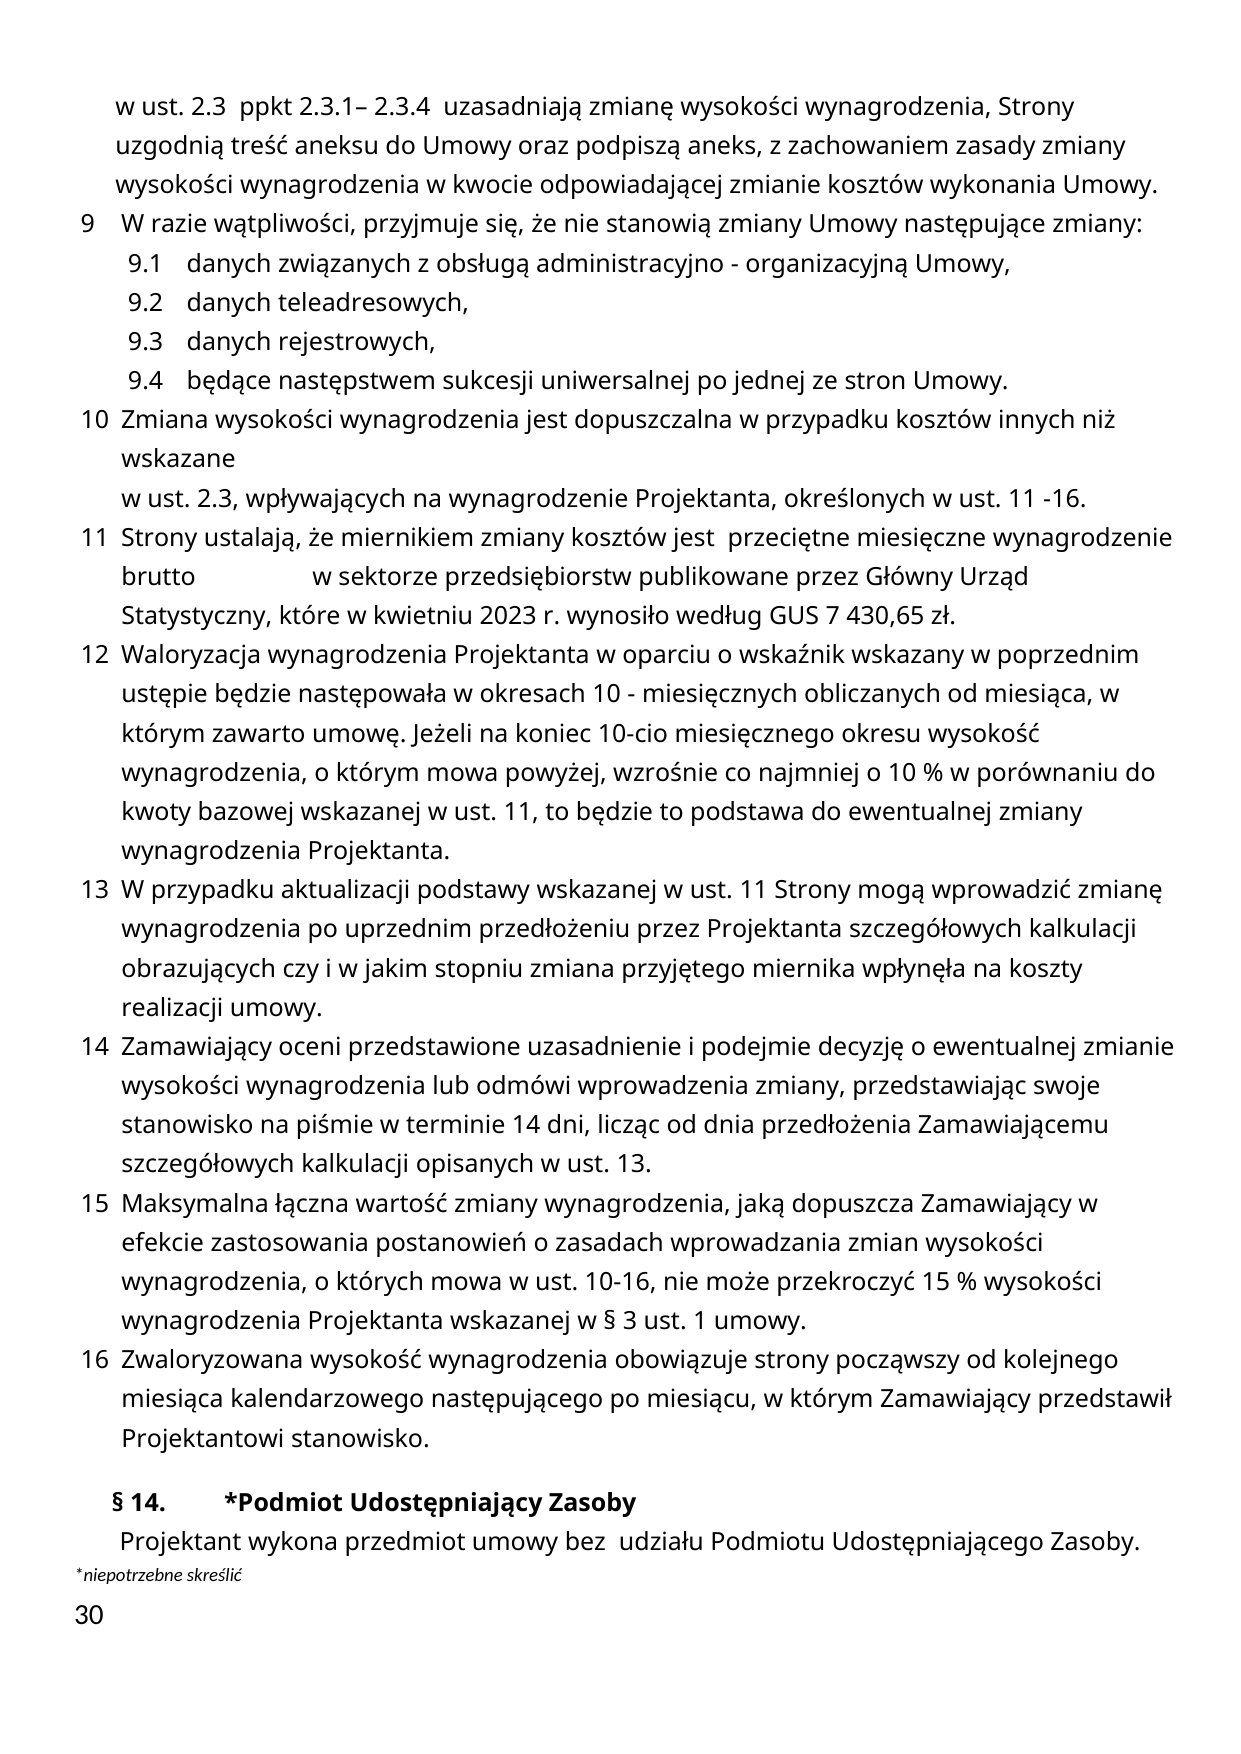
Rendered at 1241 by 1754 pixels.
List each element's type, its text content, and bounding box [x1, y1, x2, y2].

list będące następstwem sukcesji uniwersalnej po jednej ze stron Umowy. [121, 363, 1181, 397]
list Strony ustalają, że miernikiem zmiany kosztów jest przeciętne miesięczne wynagrodzenie brutto w sektorze przedsiębiorstw publikowane przez Główny Urząd Statystyczny, które w kwietniu 2023 r. wynosiło według GUS 7 430,65 zł. [74, 519, 1181, 632]
list danych rejestrowych, [121, 324, 1181, 358]
list Zwaloryzowana wysokość wynagrodzenia obowiązuje strony począwszy od kolejnego miesiąca kalendarzowego następującego po miesiącu, w którym Zamawiający przedstawił Projektantowi stanowisko. [74, 1342, 1181, 1454]
list danych teleadresowych, [121, 284, 1181, 318]
list Maksymalna łączna wartość zmiany wynagrodzenia, jaką dopuszcza Zamawiający w efekcie zastosowania postanowień o zasadach wprowadzania zmian wysokości wynagrodzenia, o których mowa w ust. 10-16, nie może przekroczyć 15 % wysokości wynagrodzenia Projektanta wskazanej w § 3 ust. 1 umowy. [74, 1185, 1181, 1337]
subtitle *Podmiot Udostępniający Zasoby [111, 1484, 1181, 1518]
list danych związanych z obsługą administracyjno - organizacyjną Umowy, [121, 245, 1181, 279]
list Projektant wykona przedmiot umowy bez udziału Podmiotu Udostępniającego Zasoby. [119, 1524, 1181, 1558]
list W razie wątpliwości, przyjmuje się, że nie stanowią zmiany Umowy następujące zmiany: [74, 206, 1181, 240]
list w ust. 2.3 ppkt 2.3.1– 2.3.4 uzasadniają zmianę wysokości wynagrodzenia, Strony uzgodnią treść aneksu do Umowy oraz podpiszą aneks, z zachowaniem zasady zmiany wysokości wynagrodzenia w kwocie odpowiadającej zmianie kosztów wykonania Umowy. [115, 89, 1181, 201]
list W przypadku aktualizacji podstawy wskazanej w ust. 11 Strony mogą wprowadzić zmianę wynagrodzenia po uprzednim przedłożeniu przez Projektanta szczegółowych kalkulacji obrazujących czy i w jakim stopniu zmiana przyjętego miernika wpłynęła na koszty realizacji umowy. [74, 872, 1181, 1023]
list Waloryzacja wynagrodzenia Projektanta w oparciu o wskaźnik wskazany w poprzednim ustępie będzie następowała w okresach 10 - miesięcznych obliczanych od miesiąca, w którym zawarto umowę. Jeżeli na koniec 10-cio miesięcznego okresu wysokość wynagrodzenia, o którym mowa powyżej, wzrośnie co najmniej o 10 % w porównaniu do kwoty bazowej wskazanej w ust. 11, to będzie to podstawa do ewentualnej zmiany wynagrodzenia Projektanta. [74, 637, 1181, 867]
list Zamawiający oceni przedstawione uzasadnienie i podejmie decyzję o ewentualnej zmianie wysokości wynagrodzenia lub odmówi wprowadzenia zmiany, przedstawiając swoje stanowisko na piśmie w terminie 14 dni, licząc od dnia przedłożenia Zamawiającemu szczegółowych kalkulacji opisanych w ust. 13. [74, 1029, 1181, 1180]
list w ust. 2.3, wpływających na wynagrodzenie Projektanta, określonych w ust. 11 -16. [121, 480, 1181, 514]
list Zmiana wysokości wynagrodzenia jest dopuszczalna w przypadku kosztów innych niż wskazane [74, 402, 1181, 475]
